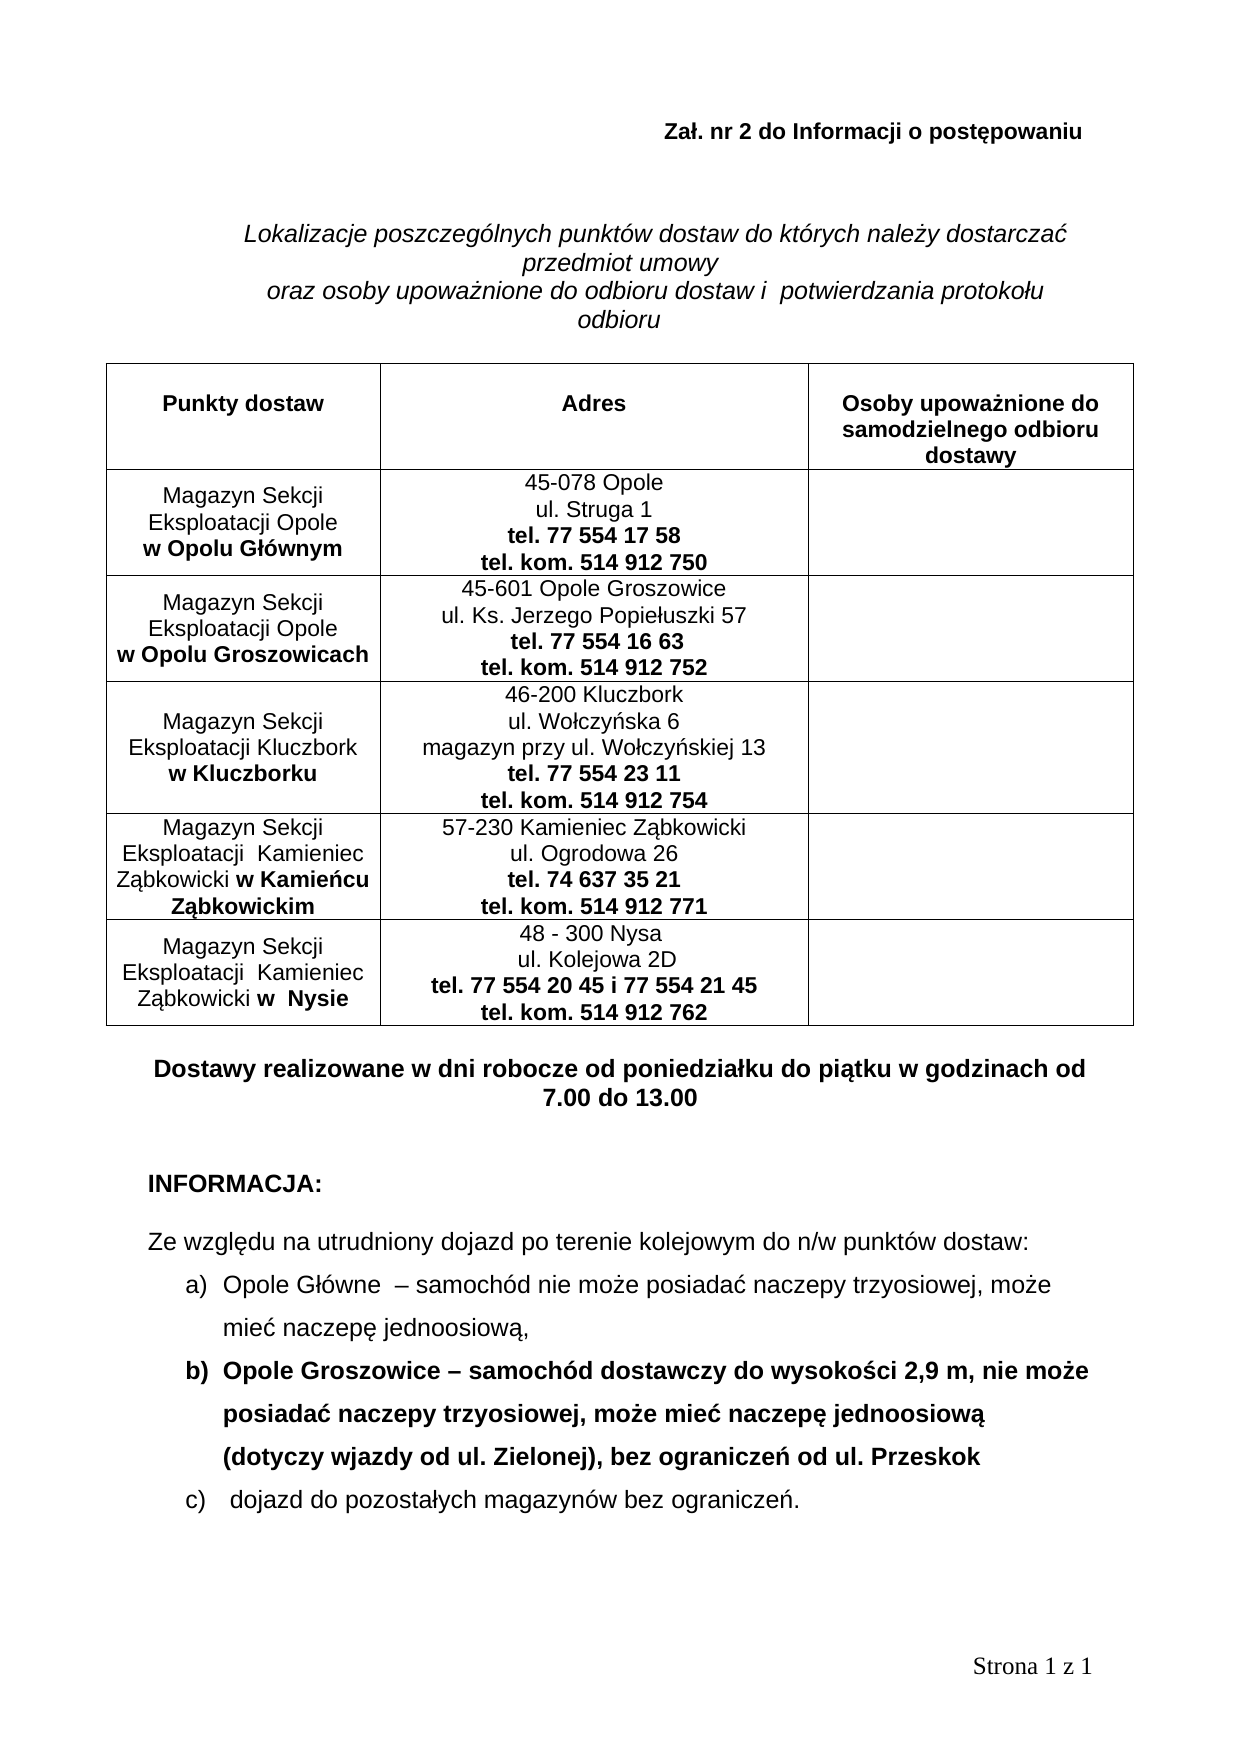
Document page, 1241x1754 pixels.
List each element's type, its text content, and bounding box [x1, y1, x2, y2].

table_cell 45-601 Opole Groszowice ul. Ks. Jerzego Popiełuszki 57 tel. 77 554 16 63 tel. kom. 514 912 752 [381, 576, 808, 681]
text Zał. nr 2 do Informacji o postępowaniu [148, 118, 1092, 144]
subtitle oraz osoby upoważnione do odbioru dostaw i potwierdzania protokołu odbioru [148, 276, 1092, 334]
list Opole Groszowice – samochód dostawczy do wysokości 2,9 m, nie może posiadać naczepy trzyosiowej, może mieć naczepę jednoosiową (dotyczy wjazdy od ul. Zielonej), bez ograniczeń od ul. Przeskok [185, 1356, 1092, 1471]
table_cell Magazyn Sekcji Eksploatacji Opole w Opolu Głównym [107, 470, 380, 575]
table_cell [809, 682, 1133, 813]
text Dostawy realizowane w dni robocze od poniedziałku do piątku w godzinach od 7.00 do 13.00 [148, 1054, 1092, 1112]
table_cell [809, 576, 1133, 681]
table_cell [809, 920, 1133, 1025]
table_cell [809, 470, 1133, 575]
table_cell 48 - 300 Nysa ul. Kolejowa 2D tel. 77 554 20 45 i 77 554 21 45 tel. kom. 514 912 762 [381, 920, 808, 1025]
table_cell [809, 814, 1133, 919]
table_cell Magazyn Sekcji Eksploatacji Kamieniec Ząbkowicki w Nysie [107, 920, 380, 1025]
list Opole Główne – samochód nie może posiadać naczepy trzyosiowej, może mieć naczepę jednoosiową, [185, 1270, 1092, 1342]
text Ze względu na utrudniony dojazd po terenie kolejowym do n/w punktów dostaw: [148, 1227, 1092, 1255]
text INFORMACJA: [148, 1169, 1092, 1198]
table_cell 45-078 Opole ul. Struga 1 tel. 77 554 17 58 tel. kom. 514 912 750 [381, 470, 808, 575]
table_header Adres [381, 364, 808, 469]
table_cell 46-200 Kluczbork ul. Wołczyńska 6 magazyn przy ul. Wołczyńskiej 13 tel. 77 554 23 11 tel. kom. 514 912 754 [381, 682, 808, 813]
subtitle Lokalizacje poszczególnych punktów dostaw do których należy dostarczać przedmiot umowy [148, 219, 1092, 276]
table_header Osoby upoważnione do samodzielnego odbioru dostawy [809, 364, 1133, 469]
table_cell Magazyn Sekcji Eksploatacji Kamieniec Ząbkowicki w Kamieńcu Ząbkowickim [107, 814, 380, 919]
table_cell Magazyn Sekcji Eksploatacji Opole w Opolu Groszowicach [107, 576, 380, 681]
table_cell 57-230 Kamieniec Ząbkowicki ul. Ogrodowa 26 tel. 74 637 35 21 tel. kom. 514 912 771 [381, 814, 808, 919]
table_cell Magazyn Sekcji Eksploatacji Kluczbork w Kluczborku [107, 682, 380, 813]
list dojazd do pozostałych magazynów bez ograniczeń. [185, 1485, 1092, 1514]
table_header Punkty dostaw [107, 364, 380, 469]
